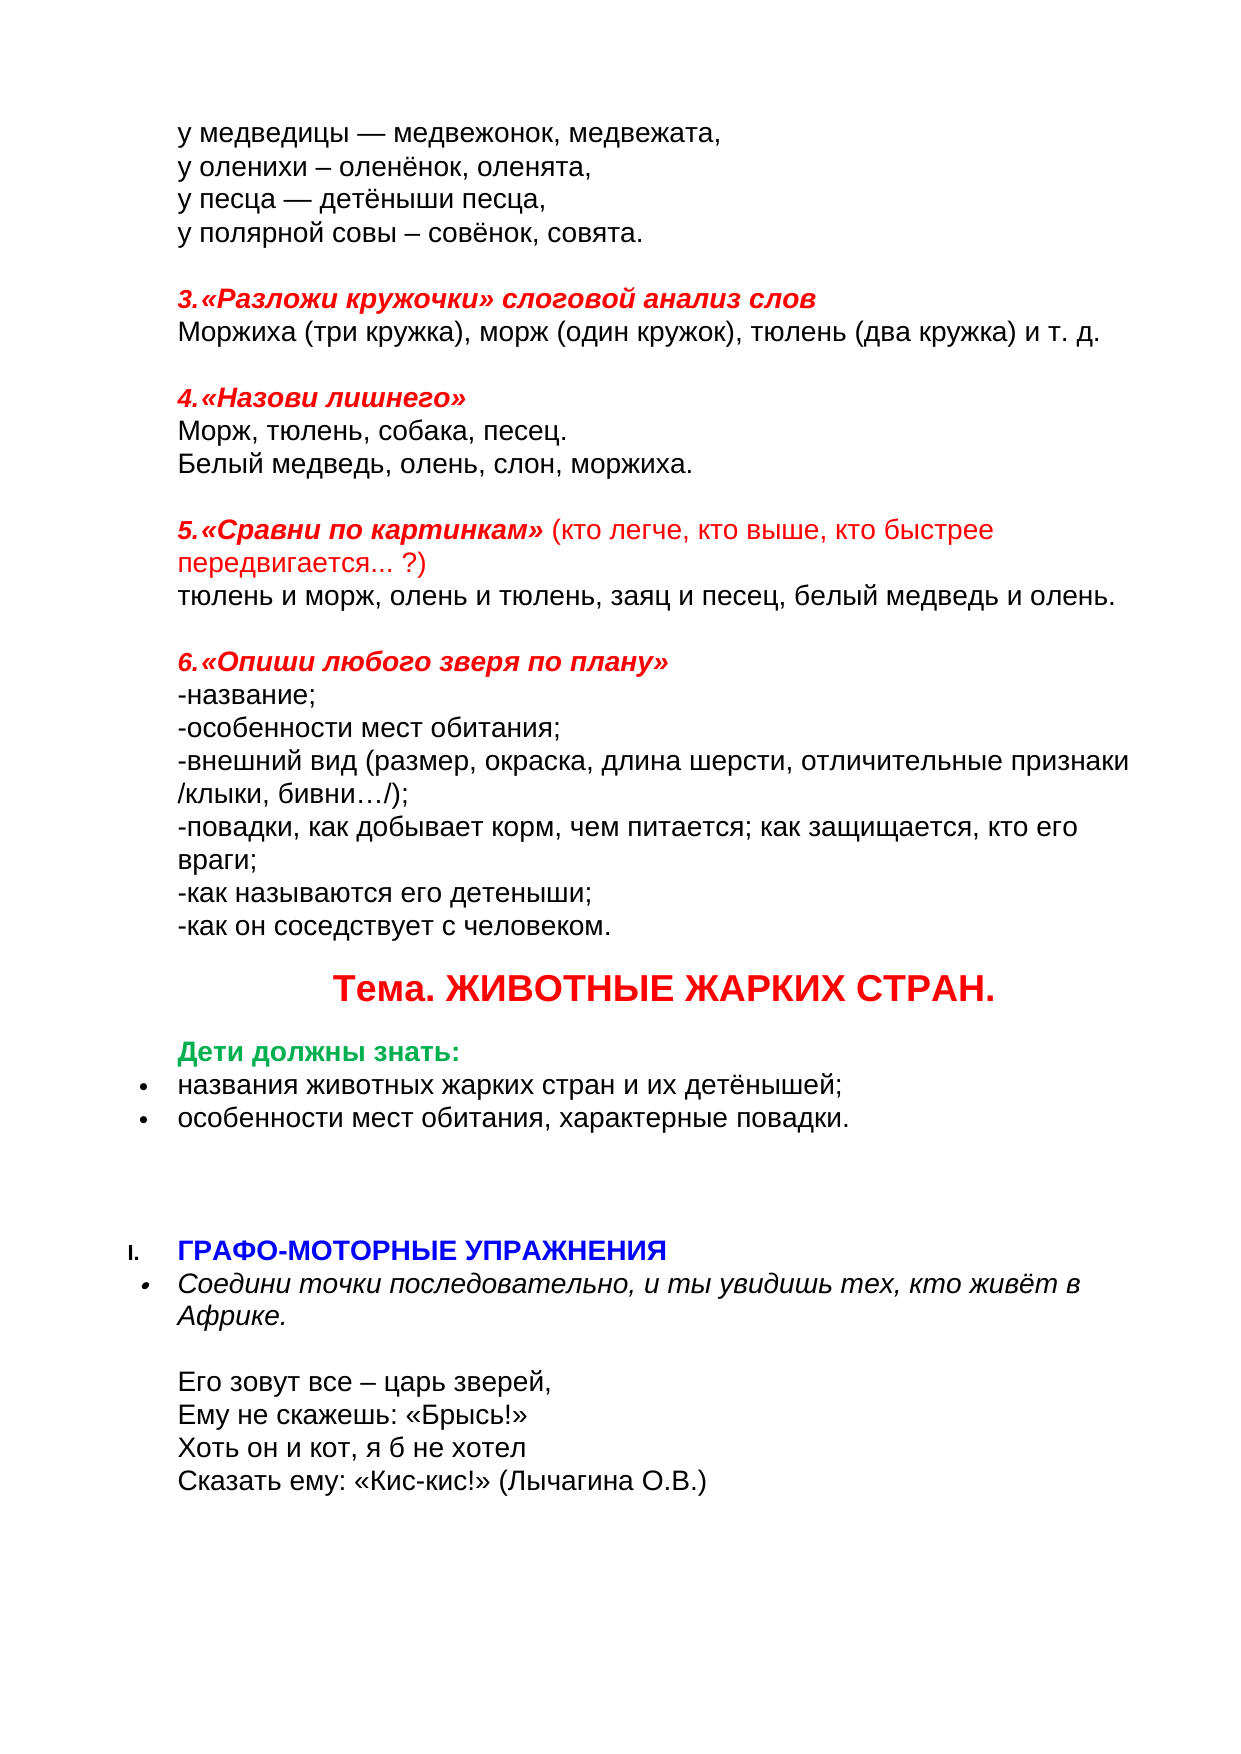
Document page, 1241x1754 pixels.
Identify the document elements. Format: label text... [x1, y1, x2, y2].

text у медведицы — медвежонок, медвежата, у оленихи – оленёнок, оленята, [177, 116, 723, 182]
text Морж, тюлень, собака, песец. [177, 414, 1223, 446]
text Его зовут все – царь зверей, Ему не скажешь: «Брысь!» Хоть он и кот, я б не хотел [177, 1365, 554, 1463]
text Моржиха (три кружка), морж (один кружок), тюлень (два кружка) и т. д. [177, 315, 1223, 347]
text у песца — детёныши песца, [177, 183, 1223, 215]
text у полярной совы – совёнок, совята. [177, 216, 1223, 248]
text Сказать ему: «Кис-кис!» (Лычагина О.В.) [177, 1463, 1223, 1496]
text -как называются его детеныши; [177, 876, 1223, 908]
text /клыки, бивни…/); [177, 777, 1223, 809]
subtitle Дети должны знать: [177, 1035, 1223, 1068]
text Белый медведь, олень, слон, моржиха. [177, 447, 1223, 479]
list особенности мест обитания, характерные повадки. [140, 1101, 1223, 1134]
list названия животных жарких стран и их детёнышей; [140, 1068, 1223, 1101]
text -особенности мест обитания; [177, 711, 1223, 743]
subtitle Тема. ЖИВОТНЫЕ ЖАРКИХ СТРАН. [331, 966, 998, 1009]
text -внешний вид (размер, окраска, длина шерсти, отличительные признаки [177, 744, 1223, 776]
text тюлень и морж, олень и тюлень, заяц и песец, белый медведь и олень. [177, 579, 1223, 611]
subtitle ГРАФО-МОТОРНЫЕ УПРАЖНЕНИЯ [127, 1234, 1223, 1267]
subtitle «Опиши любого зверя по плану» [177, 645, 1223, 677]
list Соедини точки последовательно, и ты увидишь тех, кто живёт в Африке. [140, 1267, 1081, 1332]
text -повадки, как добывает корм, чем питается; как защищается, кто его враги; [177, 810, 1080, 875]
text -название; [177, 678, 1223, 710]
subtitle «Разложи кружочки» слоговой анализ слов [177, 282, 1223, 314]
list «Сравни по картинкам» (кто легче, кто выше, кто быстрее передвигается... ?) [177, 513, 994, 578]
subtitle «Назови лишнего» [177, 381, 1223, 413]
text -как он соседствует с человеком. [177, 909, 1223, 941]
